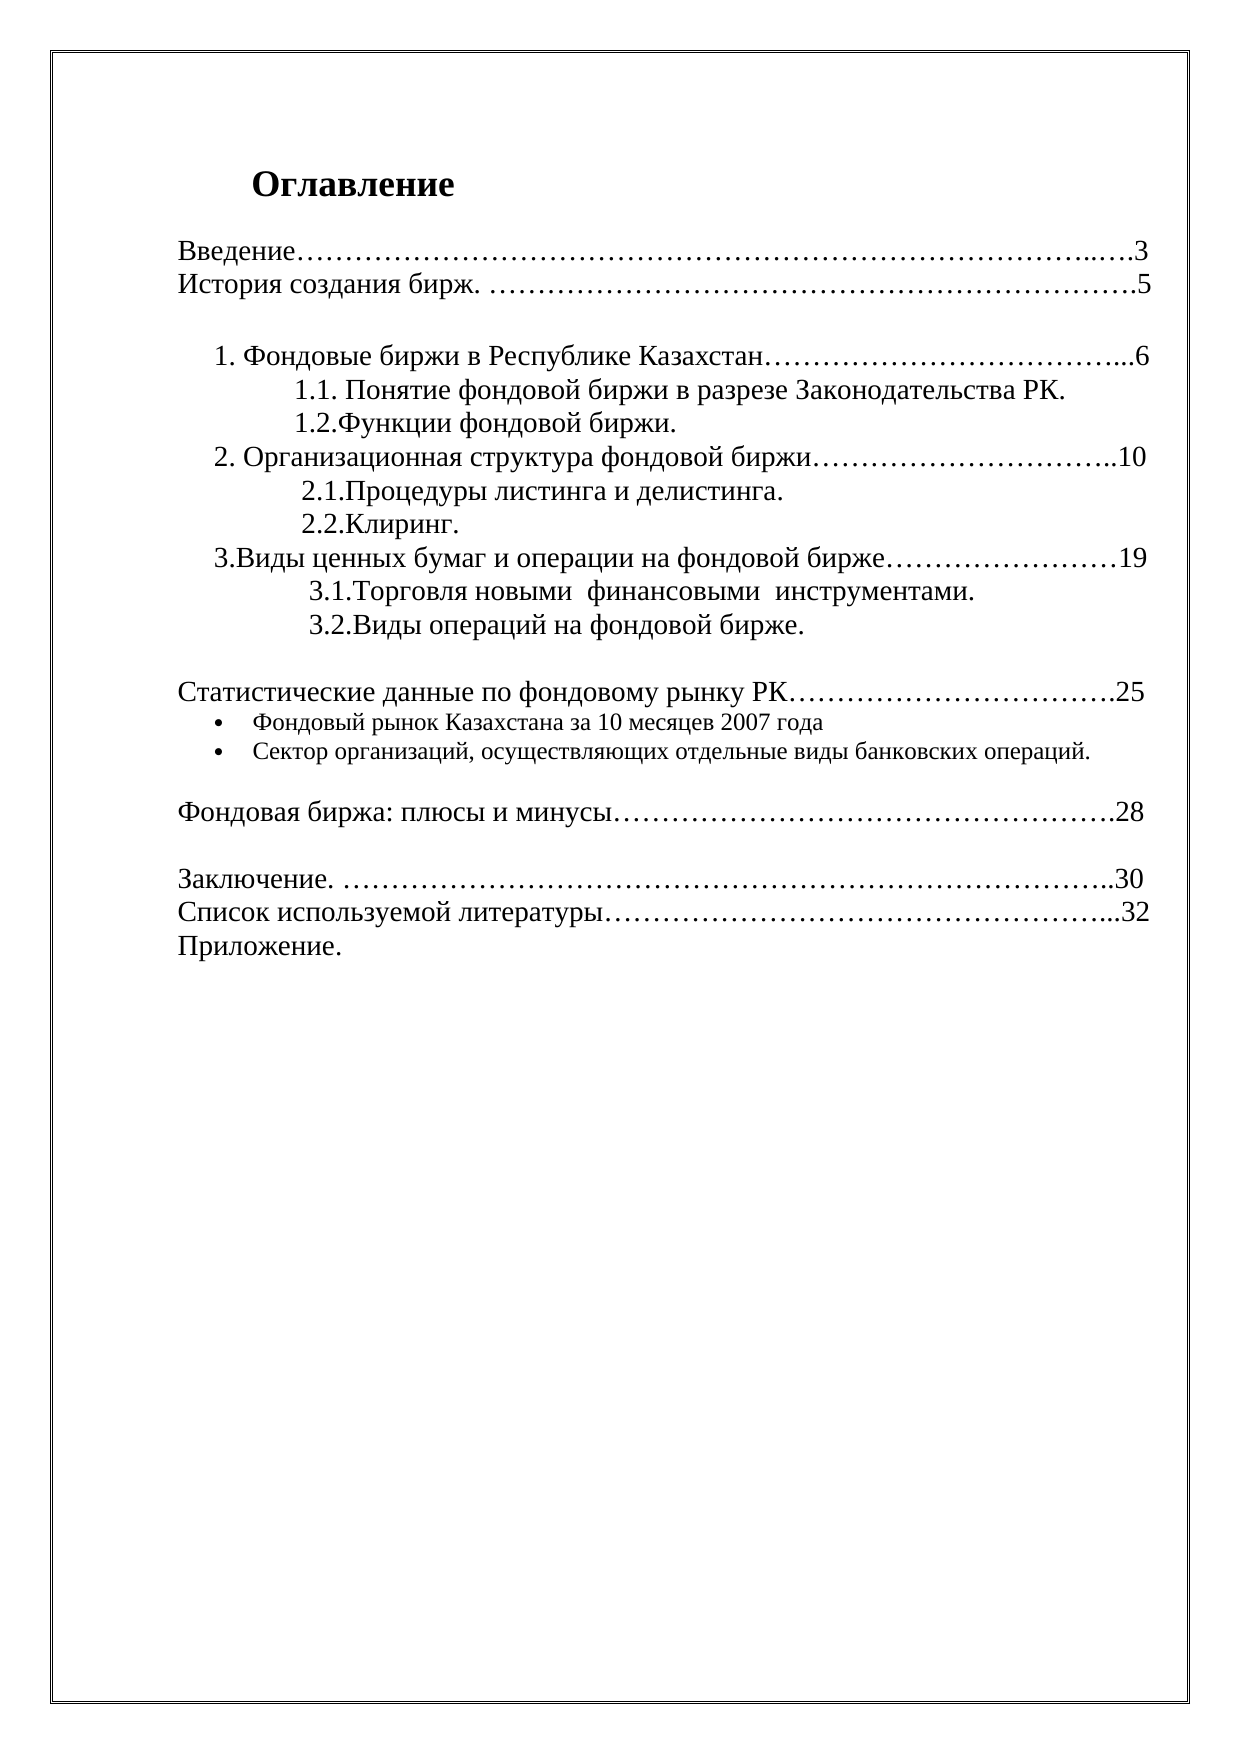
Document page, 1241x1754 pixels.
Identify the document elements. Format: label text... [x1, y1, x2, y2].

subtitle 3.2.Виды операций на фондовой бирже. [177, 607, 1152, 640]
subtitle 2. Организационная структура фондовой биржи…………………………..10 [177, 439, 1152, 473]
text 2.2.Клиринг. [177, 506, 1152, 540]
subtitle 1. Фондовые биржи в Республике Казахстан………………………………...6 [177, 338, 1152, 372]
text Введение………………………………………………………………………..….3 [177, 233, 1152, 267]
subtitle Оглавление [177, 161, 1152, 204]
subtitle 1.1. Понятие фондовой биржи в разрезе Законодательства РК. [177, 372, 1152, 406]
subtitle Список используемой литературы……………………………………………...32 [177, 894, 1152, 928]
list Фондовый рынок Казахстана за 10 месяцев 2007 года [215, 707, 1152, 736]
text Статистические данные по фондовому рынку РК…………………………….25 [177, 674, 1152, 707]
list Сектор организаций, осуществляющих отдельные виды банковских операций. [215, 736, 1152, 765]
text 2.1.Процедуры листинга и делистинга. [177, 473, 1152, 506]
text Фондовая биржа: плюсы и минусы…………………………………………….28 [177, 794, 1152, 827]
subtitle Заключение. ……………………………………………………………………..30 [177, 861, 1152, 894]
text Приложение. [177, 928, 1152, 961]
text 3.1.Торговля новыми финансовыми инструментами. [177, 573, 1152, 607]
subtitle 1.2.Функции фондовой биржи. [177, 406, 1152, 439]
text 3.Виды ценных бумаг и операции на фондовой бирже……………………19 [177, 540, 1152, 573]
text История создания бирж. ………………………………………………………….5 [177, 267, 1152, 300]
